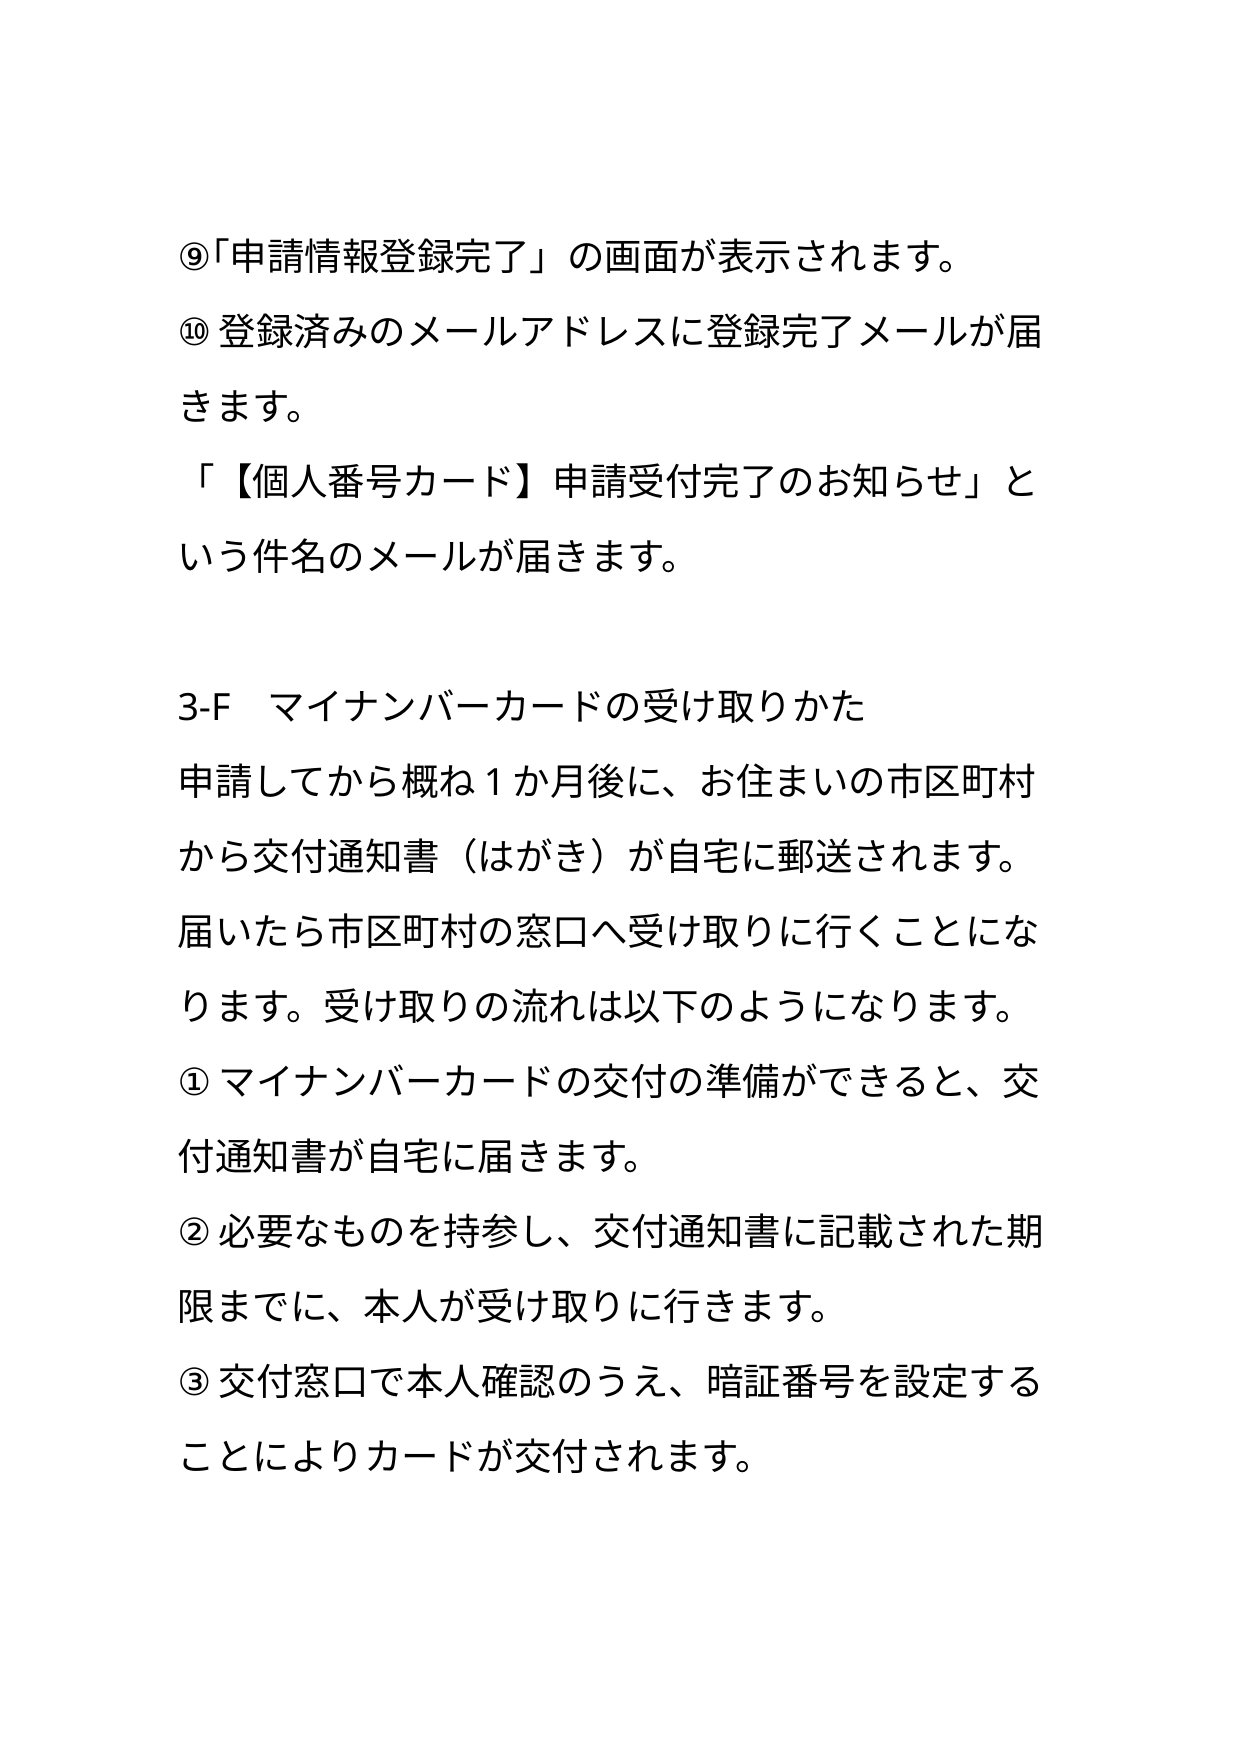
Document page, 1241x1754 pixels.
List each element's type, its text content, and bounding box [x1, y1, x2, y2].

text ③交付窓口で本人確認のうえ、暗証番号を設定することによりカードが交付されます。​ [177, 1342, 1063, 1492]
text 3-F マイナンバーカードの受け取りかた [177, 667, 1063, 742]
text ⑨｢申請情報登録完了」の画面が表示されます。 [177, 217, 1063, 292]
text ⑩登録済みのメールアドレスに登録完了メールが届きます。 [177, 292, 1063, 442]
text ①マイナンバーカードの交付の準備ができると、交付通知書が自宅に届きます。 [177, 1042, 1063, 1192]
text 「【個人番号カード】申請受付完了のお知らせ」という件名のメールが届きます。 [177, 442, 1063, 592]
text 申請してから概ね1か月後に、お住まいの市区町村から交付通知書（はがき）が自宅に郵送されます。届いたら市区町村の窓口へ受け取りに行くことになります。受け取りの流れは以下のようになります。 [177, 742, 1063, 1042]
text ②必要なものを持参し、交付通知書に記載された期限までに、本人が受け取りに行きます。​ [177, 1192, 1063, 1342]
